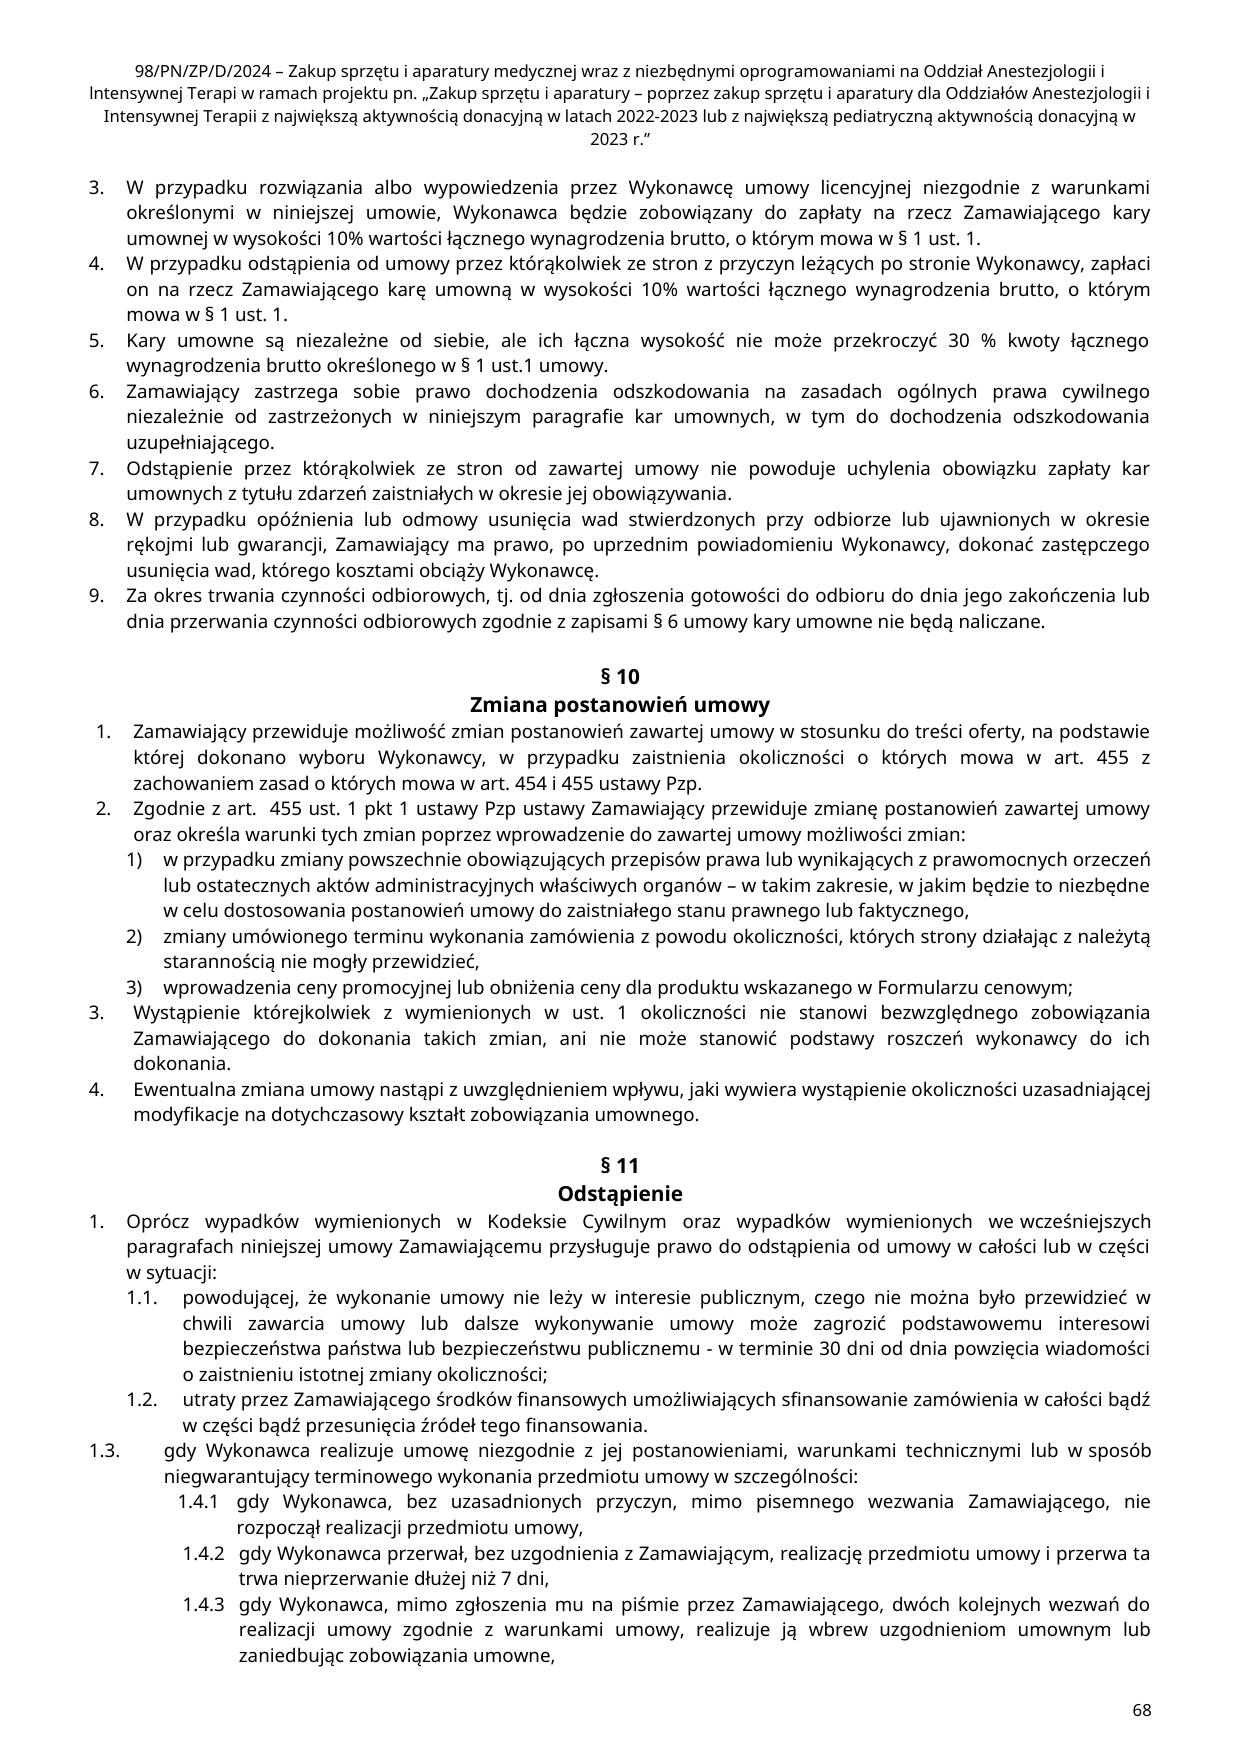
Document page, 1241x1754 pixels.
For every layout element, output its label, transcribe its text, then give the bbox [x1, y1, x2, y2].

list Zgodnie z art. 455 ust. 1 pkt 1 ustawy Pzp ustawy Zamawiający przewiduje zmianę postanowień zawartej umowy oraz określa warunki tych zmian poprzez wprowadzenie do zawartej umowy możliwości zmian: [96, 795, 1152, 846]
list gdy Wykonawca, bez uzasadnionych przyczyn, mimo pisemnego wezwania Zamawiającego, nie rozpoczął realizacji przedmiotu umowy, [177, 1489, 1152, 1540]
text § 11 [89, 1151, 1152, 1179]
list gdy Wykonawca przerwał, bez uzgodnienia z Zamawiającym, realizację przedmiotu umowy i przerwa ta trwa nieprzerwanie dłużej niż 7 dni, [182, 1540, 1152, 1591]
list zmiany umówionego terminu wykonania zamówienia z powodu okoliczności, których strony działając z należytą starannością nie mogły przewidzieć, [126, 923, 1152, 974]
list wprowadzenia ceny promocyjnej lub obniżenia ceny dla produktu wskazanego w Formularzu cenowym; [126, 974, 1152, 999]
text Zmiana postanowień umowy [89, 690, 1152, 719]
list Zamawiający zastrzega sobie prawo dochodzenia odszkodowania na zasadach ogólnych prawa cywilnego niezależnie od zastrzeżonych w niniejszym paragrafie kar umownych, w tym do dochodzenia odszkodowania uzupełniającego. [89, 378, 1152, 455]
list Ewentualna zmiana umowy nastąpi z uwzględnieniem wpływu, jaki wywiera wystąpienie okoliczności uzasadniającej modyfikacje na dotychczasowy kształt zobowiązania umownego. [89, 1076, 1152, 1127]
list Odstąpienie przez którąkolwiek ze stron od zawartej umowy nie powoduje uchylenia obowiązku zapłaty kar umownych z tytułu zdarzeń zaistniałych w okresie jej obowiązywania. [89, 455, 1152, 506]
list Zamawiający przewiduje możliwość zmian postanowień zawartej umowy w stosunku do treści oferty, na podstawie której dokonano wyboru Wykonawcy, w przypadku zaistnienia okoliczności o których mowa w art. 455 z zachowaniem zasad o których mowa w art. 454 i 455 ustawy Pzp. [96, 719, 1152, 795]
text § 10 [89, 662, 1152, 690]
list w przypadku zmiany powszechnie obowiązujących przepisów prawa lub wynikających z prawomocnych orzeczeń lub ostatecznych aktów administracyjnych właściwych organów – w takim zakresie, w jakim będzie to niezbędne w celu dostosowania postanowień umowy do zaistniałego stanu prawnego lub faktycznego, [126, 846, 1152, 923]
list utraty przez Zamawiającego środków finansowych umożliwiających sfinansowanie zamówienia w całości bądź w części bądź przesunięcia źródeł tego finansowania. [126, 1387, 1152, 1438]
list Za okres trwania czynności odbiorowych, tj. od dnia zgłoszenia gotowości do odbioru do dnia jego zakończenia lub dnia przerwania czynności odbiorowych zgodnie z zapisami § 6 umowy kary umowne nie będą naliczane. [89, 582, 1152, 633]
list W przypadku rozwiązania albo wypowiedzenia przez Wykonawcę umowy licencyjnej niezgodnie z warunkami określonymi w niniejszej umowie, Wykonawca będzie zobowiązany do zapłaty na rzecz Zamawiającego kary umownej w wysokości 10% wartości łącznego wynagrodzenia brutto, o którym mowa w § 1 ust. 1. [89, 174, 1152, 251]
list Oprócz wypadków wymienionych w Kodeksie Cywilnym oraz wypadków wymienionych we wcześniejszych paragrafach niniejszej umowy Zamawiającemu przysługuje prawo do odstąpienia od umowy w całości lub w części w sytuacji: [89, 1208, 1152, 1284]
list powodującej, że wykonanie umowy nie leży w interesie publicznym, czego nie można było przewidzieć w chwili zawarcia umowy lub dalsze wykonywanie umowy może zagrozić podstawowemu interesowi bezpieczeństwa państwa lub bezpieczeństwu publicznemu - w terminie 30 dni od dnia powzięcia wiadomości o zaistnieniu istotnej zmiany okoliczności; [126, 1284, 1152, 1387]
text Odstąpienie [89, 1179, 1152, 1208]
list gdy Wykonawca, mimo zgłoszenia mu na piśmie przez Zamawiającego, dwóch kolejnych wezwań do realizacji umowy zgodnie z warunkami umowy, realizuje ją wbrew uzgodnieniom umownym lub zaniedbując zobowiązania umowne, [182, 1591, 1152, 1667]
list Kary umowne są niezależne od siebie, ale ich łączna wysokość nie może przekroczyć 30 % kwoty łącznego wynagrodzenia brutto określonego w § 1 ust.1 umowy. [89, 327, 1152, 378]
list Wystąpienie którejkolwiek z wymienionych w ust. 1 okoliczności nie stanowi bezwzględnego zobowiązania Zamawiającego do dokonania takich zmian, ani nie może stanowić podstawy roszczeń wykonawcy do ich dokonania. [89, 999, 1152, 1076]
list W przypadku opóźnienia lub odmowy usunięcia wad stwierdzonych przy odbiorze lub ujawnionych w okresie rękojmi lub gwarancji, Zamawiający ma prawo, po uprzednim powiadomieniu Wykonawcy, dokonać zastępczego usunięcia wad, którego kosztami obciąży Wykonawcę. [89, 506, 1152, 582]
list gdy Wykonawca realizuje umowę niezgodnie z jej postanowieniami, warunkami technicznymi lub w sposób niegwarantujący terminowego wykonania przedmiotu umowy w szczególności: [89, 1438, 1152, 1489]
list W przypadku odstąpienia od umowy przez którąkolwiek ze stron z przyczyn leżących po stronie Wykonawcy, zapłaci on na rzecz Zamawiającego karę umowną w wysokości 10% wartości łącznego wynagrodzenia brutto, o którym mowa w § 1 ust. 1. [89, 251, 1152, 327]
